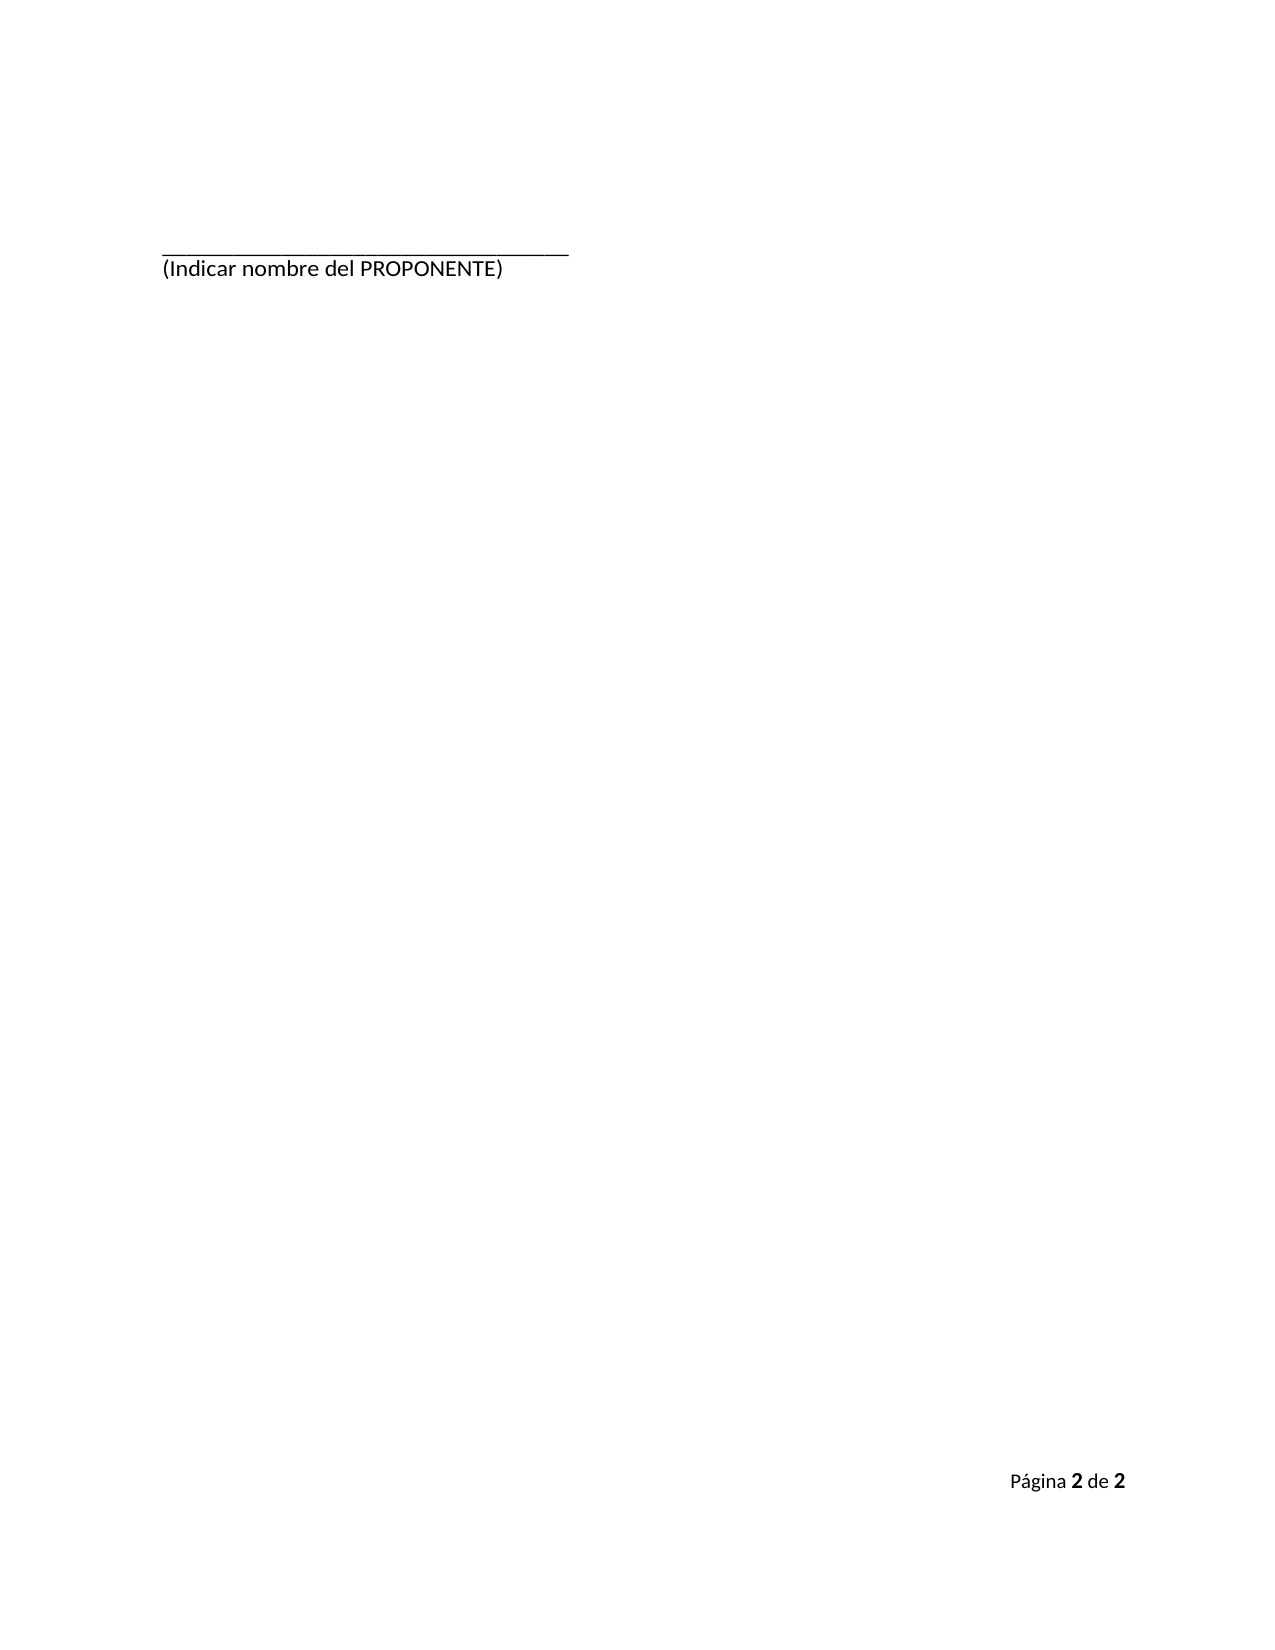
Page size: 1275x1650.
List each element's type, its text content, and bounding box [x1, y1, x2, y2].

text __________________________________ [162, 236, 1125, 257]
text (Indicar nombre del PROPONENTE) [162, 257, 1125, 281]
